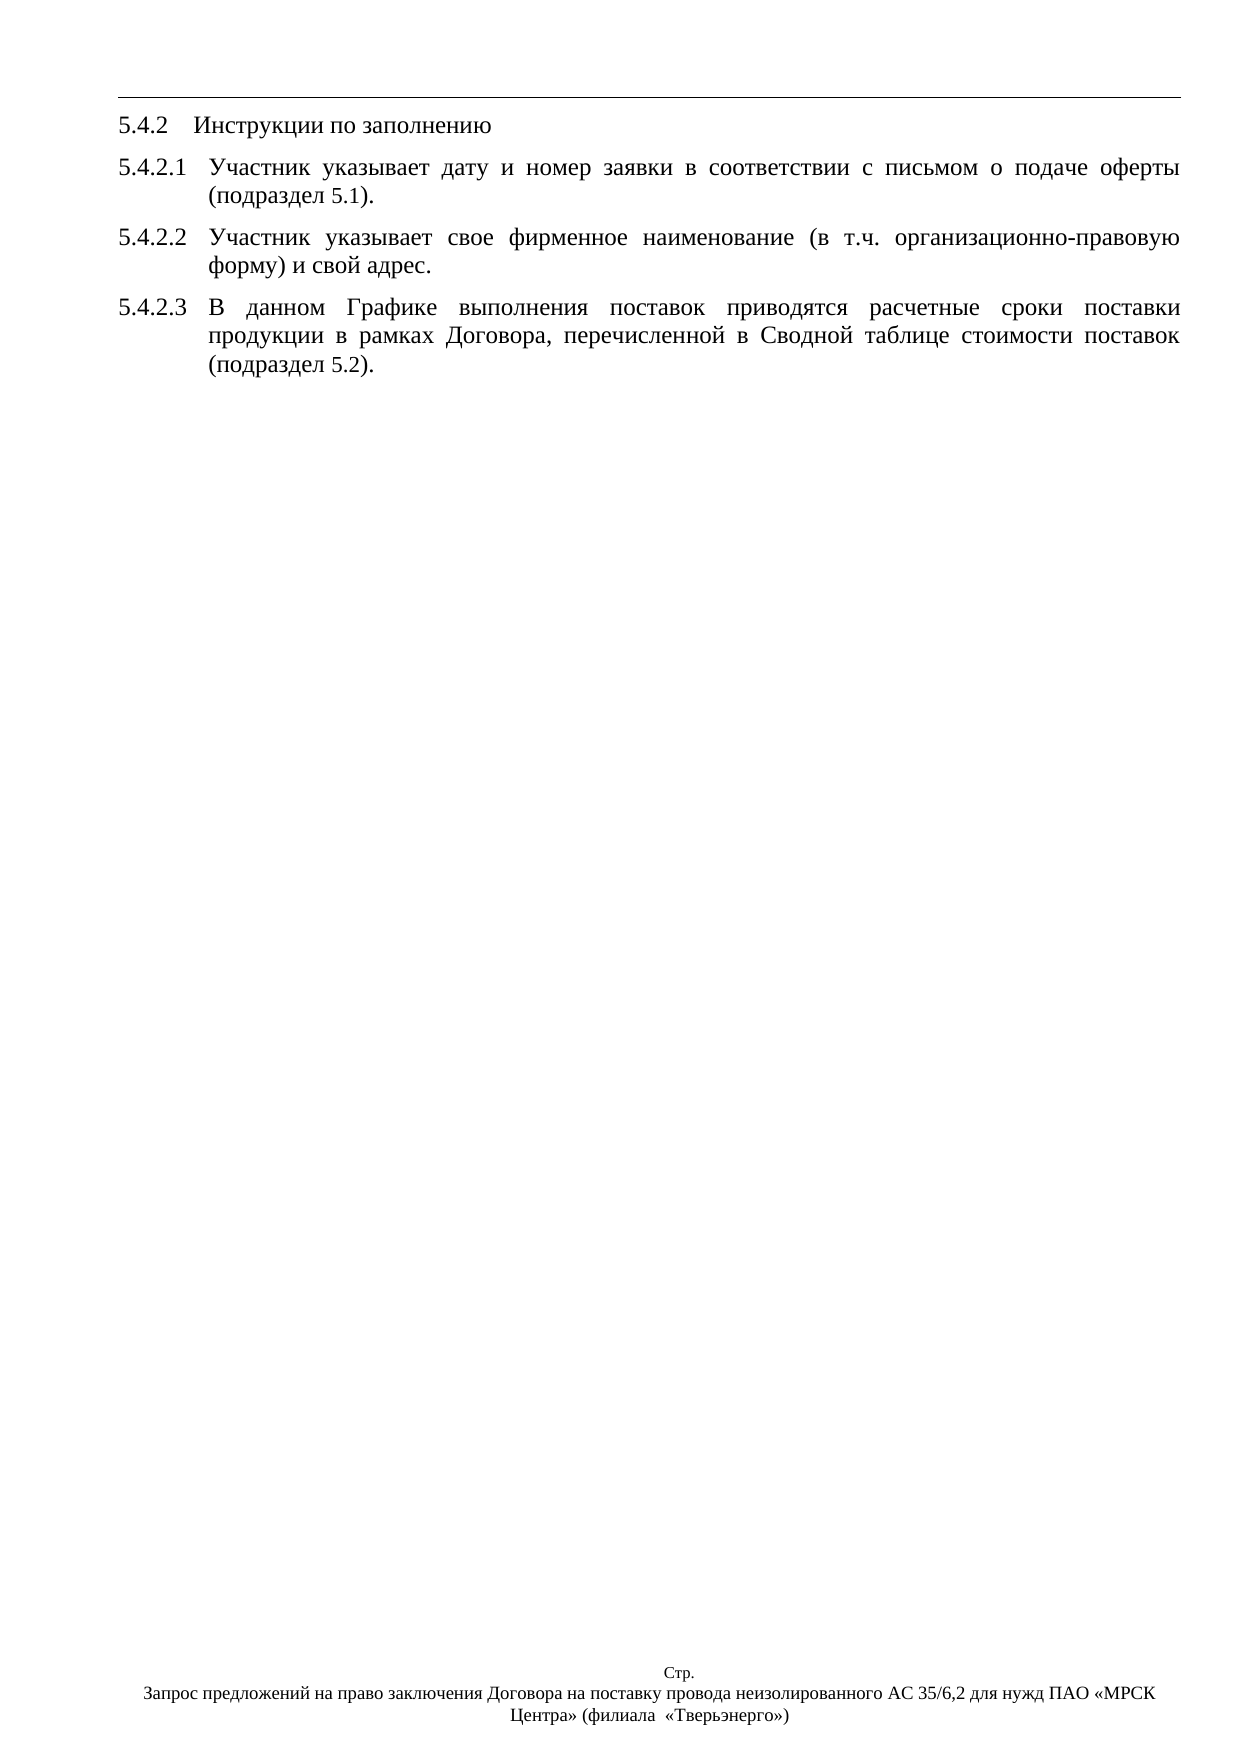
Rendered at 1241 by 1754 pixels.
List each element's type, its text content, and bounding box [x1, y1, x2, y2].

list В данном Графике выполнения поставок приводятся расчетные сроки поставки продукции в рамках Договора, перечисленной в Сводной таблице стоимости поставок (подраздел 5.2). [118, 292, 1181, 378]
subtitle Инструкции по заполнению [118, 111, 1181, 139]
list Участник указывает свое фирменное наименование (в т.ч. организационно-правовую форму) и свой адрес. [118, 222, 1181, 279]
list Участник указывает дату и номер заявки в соответствии с письмом о подаче оферты (подраздел 5.1). [118, 152, 1181, 209]
